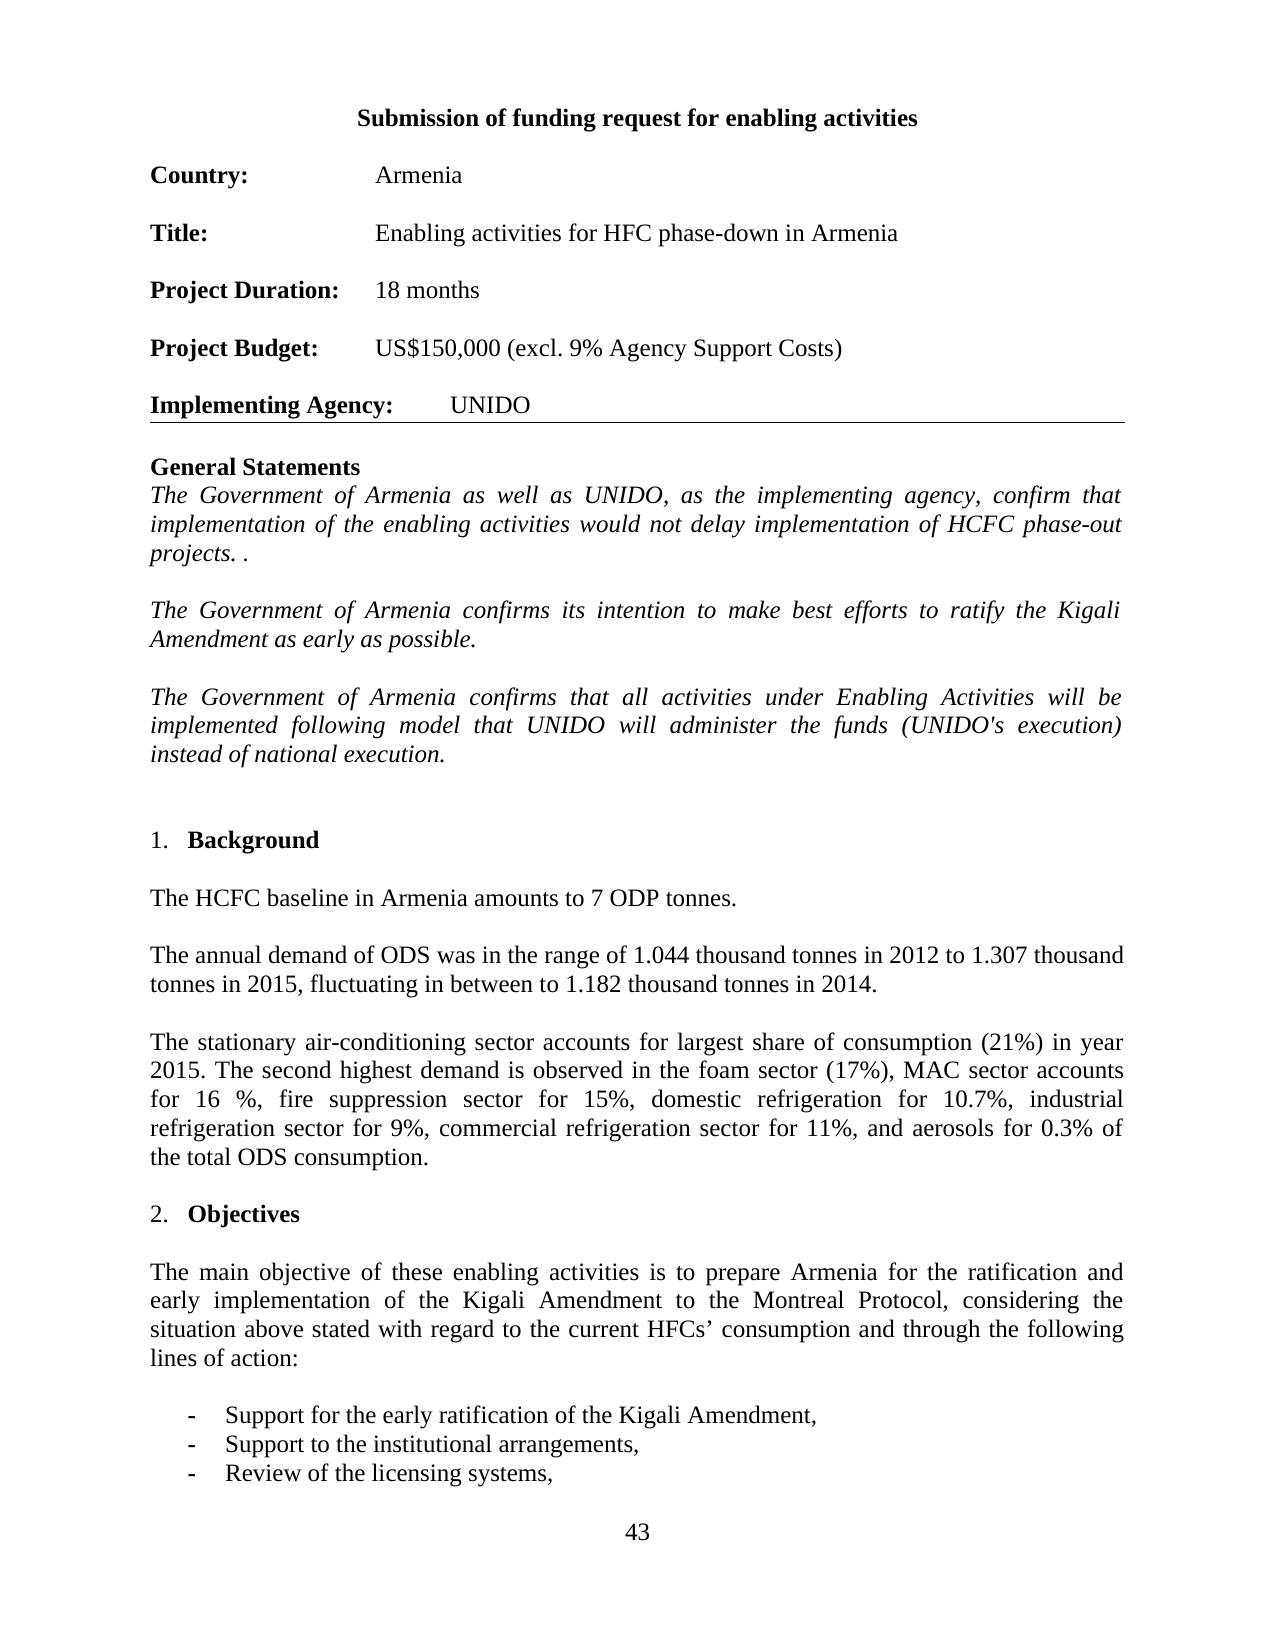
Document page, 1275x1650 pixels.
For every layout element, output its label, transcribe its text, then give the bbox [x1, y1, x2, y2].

text The stationary air-conditioning sector accounts for largest share of consumption (21%) in year 2015. The second highest demand is observed in the foam sector (17%), MAC sector accounts for 16 %, fire suppression sector for 15%, domestic refrigeration for 10.7%, industrial refrigeration sector for 9%, commercial refrigeration sector for 11%, and aerosols for 0.3% of the total ODS consumption. [150, 1027, 1125, 1171]
text General Statements [150, 452, 1125, 481]
text Submission of funding request for enabling activities [150, 103, 1125, 132]
text The Government of Armenia confirms that all activities under Enabling Activities will be implemented following model that UNIDO will administer the funds (UNIDO's execution) instead of national execution. [150, 682, 1125, 768]
list Review of the licensing systems, [187, 1458, 1125, 1487]
text The Government of Armenia confirms its intention to make best efforts to ratify the Kigali Amendment as early as possible. [150, 596, 1125, 653]
text Project Budget: US$150,000 (excl. 9% Agency Support Costs) [150, 333, 1125, 362]
text Title: Enabling activities for HFC phase-down in Armenia [150, 218, 1125, 247]
list Objectives [150, 1199, 1125, 1228]
text The Government of Armenia as well as UNIDO, as the implementing agency, confirm that implementation of the enabling activities would not delay implementation of HCFC phase-out projects. . [150, 481, 1125, 567]
text The main objective of these enabling activities is to prepare Armenia for the ratification and early implementation of the Kigali Amendment to the Montreal Protocol, considering the situation above stated with regard to the current HFCs’ consumption and through the following lines of action: [150, 1257, 1125, 1372]
list Support for the early ratification of the Kigali Amendment, [187, 1401, 1125, 1429]
text The HCFC baseline in Armenia amounts to 7 ODP tonnes. [150, 883, 1125, 912]
text Implementing Agency: UNIDO [150, 391, 1125, 422]
text Country: Armenia [150, 161, 1125, 189]
list Support to the institutional arrangements, [187, 1429, 1125, 1458]
text The annual demand of ODS was in the range of 1.044 thousand tonnes in 2012 to 1.307 thousand tonnes in 2015, fluctuating in between to 1.182 thousand tonnes in 2014. [150, 941, 1125, 998]
list Background [150, 826, 1125, 854]
text Project Duration: 18 months [150, 276, 1125, 304]
